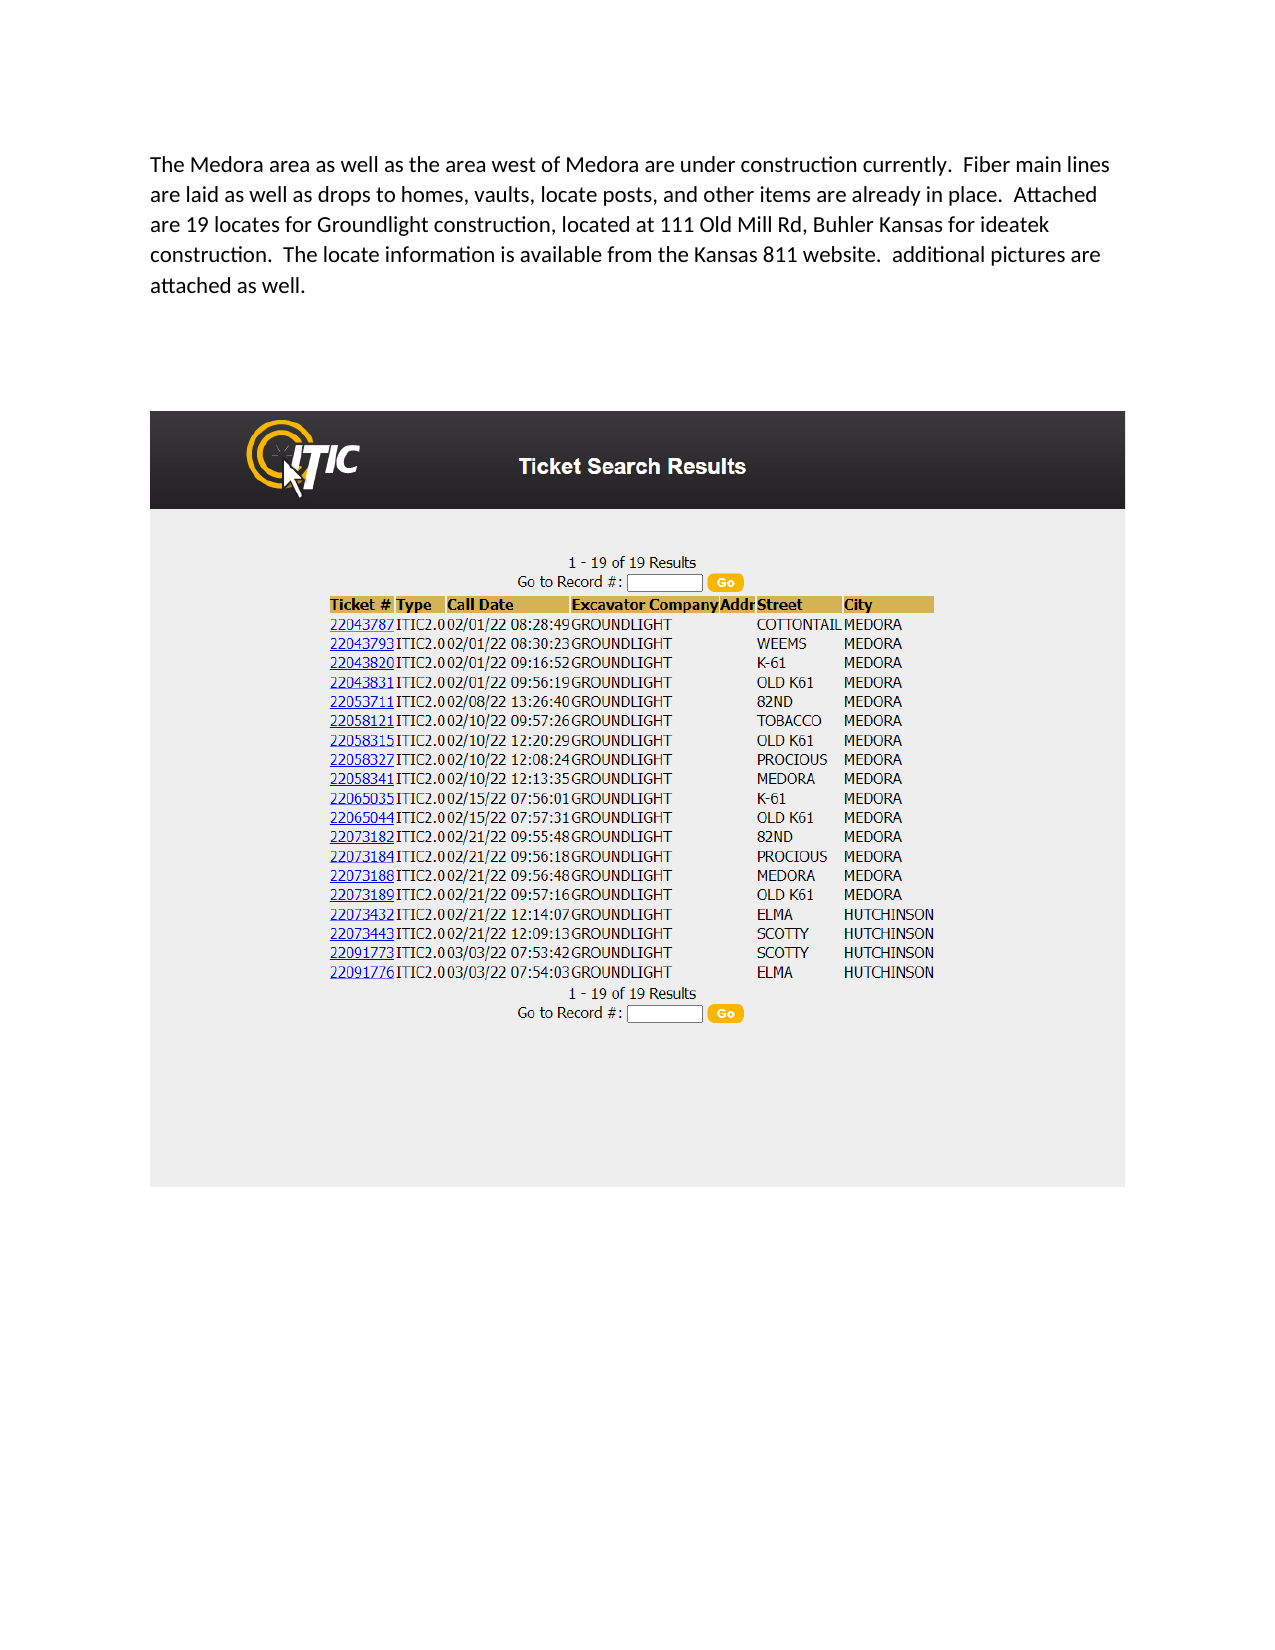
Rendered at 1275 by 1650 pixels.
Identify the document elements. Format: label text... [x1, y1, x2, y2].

picture [150, 411, 1125, 1187]
text The Medora area as well as the area west of Medora are under construction currently. Fiber main lines are laid as well as drops to homes, vaults, locate posts, and other items are already in place. Attached are 19 locates for Groundlight construction, located at 111 Old Mill Rd, Buhler Kansas for ideatek construction. The locate information is available from the Kansas 811 website. additional pictures are attached as well. [150, 150, 1125, 299]
